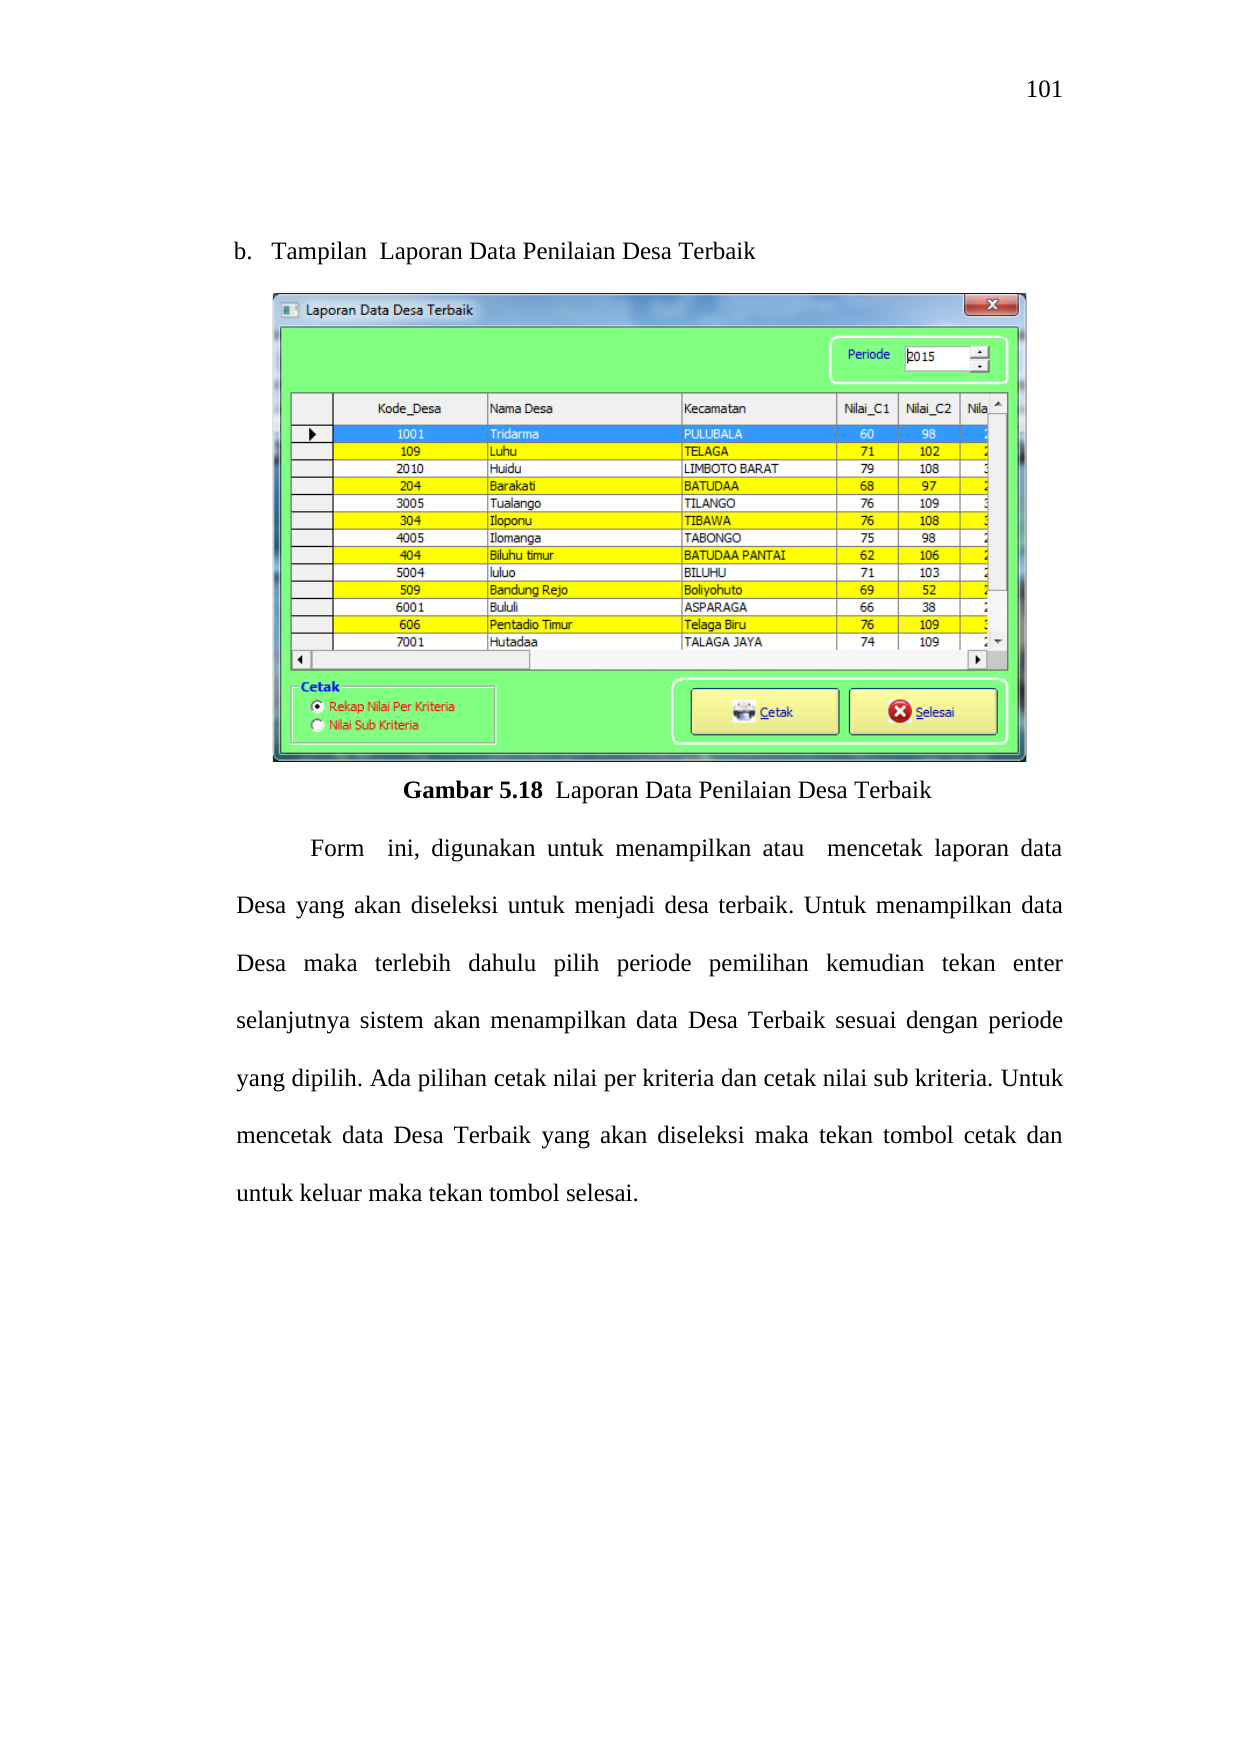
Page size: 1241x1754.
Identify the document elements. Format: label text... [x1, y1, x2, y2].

picture [272, 293, 1027, 762]
list Tampilan Laporan Data Penilaian Desa Terbaik [234, 236, 1063, 265]
list Gambar 5.18 Laporan Data Penilaian Desa Terbaik [271, 776, 1063, 804]
list Form ini, digunakan untuk menampilkan atau mencetak laporan data Desa yang akan diseleksi untuk menjadi desa terbaik. Untuk menampilkan data Desa maka terlebih dahulu pilih periode pemilihan kemudian tekan enter selanjutnya sistem akan menampilkan data Desa Terbaik sesuai dengan periode yang dipilih. Ada pilihan cetak nilai per kriteria dan cetak nilai sub kriteria. Untuk mencetak data Desa Terbaik yang akan diseleksi maka tekan tombol cetak dan untuk keluar maka tekan tombol selesai. [236, 833, 1063, 1207]
